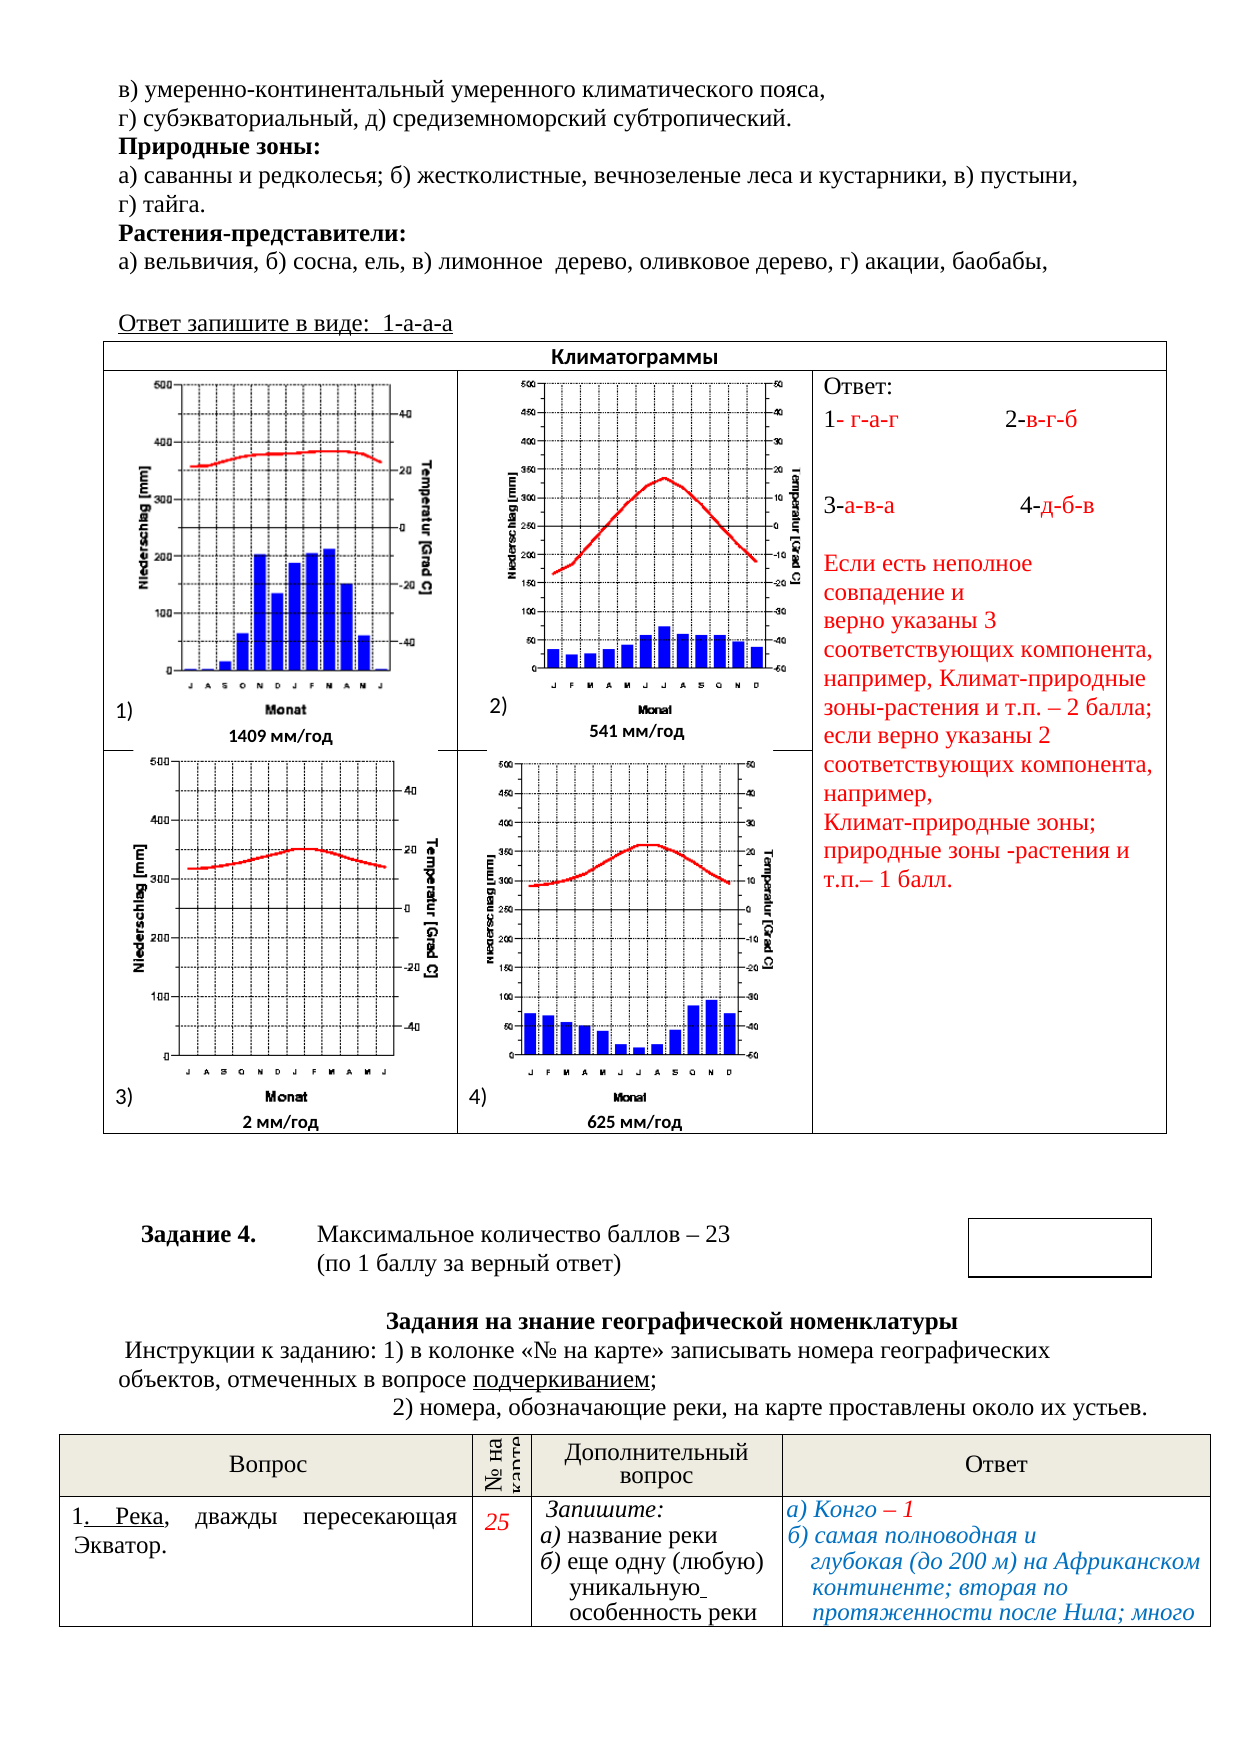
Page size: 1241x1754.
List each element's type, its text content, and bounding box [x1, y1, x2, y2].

picture [138, 371, 434, 719]
text г) тайга. [118, 189, 1152, 218]
table_header [969, 1219, 1151, 1276]
text Инструкции к заданию: 1) в колонке «№ на карте» записывать номера географических объектов, отмеченных в вопросе подчеркиванием; [118, 1335, 1152, 1392]
table_header Максимальное количество баллов – 23 (по 1 баллу за верный ответ) [276, 1218, 968, 1276]
table_header Вопрос [60, 1435, 472, 1496]
table_cell 25 [473, 1497, 531, 1626]
table_cell 2) 541 мм/год [458, 371, 812, 750]
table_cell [783, 1497, 1210, 1626]
table_header Ответ [783, 1435, 1210, 1496]
picture [507, 371, 800, 714]
table_cell Ответ: 1- г-а-г 2-в-г-б 3-а-в-а 4-д-б-в Если есть неполное совпадение и верно указаны 3 соответствующих компонента, например, Климат-природные зоны-растения и т.п. – 2 балла; если верно указаны 2 соответствующих компонента, например, Климат-природные зоны; природные зоны -растения и т.п.– 1 балл. [813, 371, 1166, 1133]
text Ответ запишите в виде: 1-а-а-а [118, 308, 1152, 337]
picture [487, 750, 774, 1104]
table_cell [532, 1497, 782, 1626]
table_header Дополнительный вопрос [532, 1435, 782, 1496]
text Природные зоны: [118, 131, 1152, 160]
table_cell 4) 625 мм/год [458, 751, 812, 1133]
text в) умеренно-континентальный умеренного климатического пояса, [118, 74, 1152, 103]
text а) саванны и редколесья; б) жестколистные, вечнозеленые леса и кустарники, в) пустыни, [118, 160, 1152, 189]
text Задания на знание географической номенклатуры [192, 1306, 1152, 1335]
text а) вельвичия, б) сосна, ель, в) лимонное дерево, оливковое дерево, г) акации, баобабы, [118, 246, 1152, 275]
text 2) номера, обозначающие реки, на карте проставлены около их устьев. [392, 1392, 1152, 1421]
table_header Задание 4. [129, 1218, 276, 1276]
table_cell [60, 1497, 472, 1626]
table_cell 1) 1409 мм/год [104, 371, 457, 750]
table_header № на карте [473, 1435, 531, 1496]
picture [133, 750, 438, 1104]
table_header Климатограммы [104, 342, 1166, 370]
text Растения-представители: [118, 218, 1152, 246]
text г) субэкваториальный, д) средиземноморский субтропический. [118, 103, 1152, 131]
table_cell 3) 2 мм/год [104, 751, 457, 1133]
